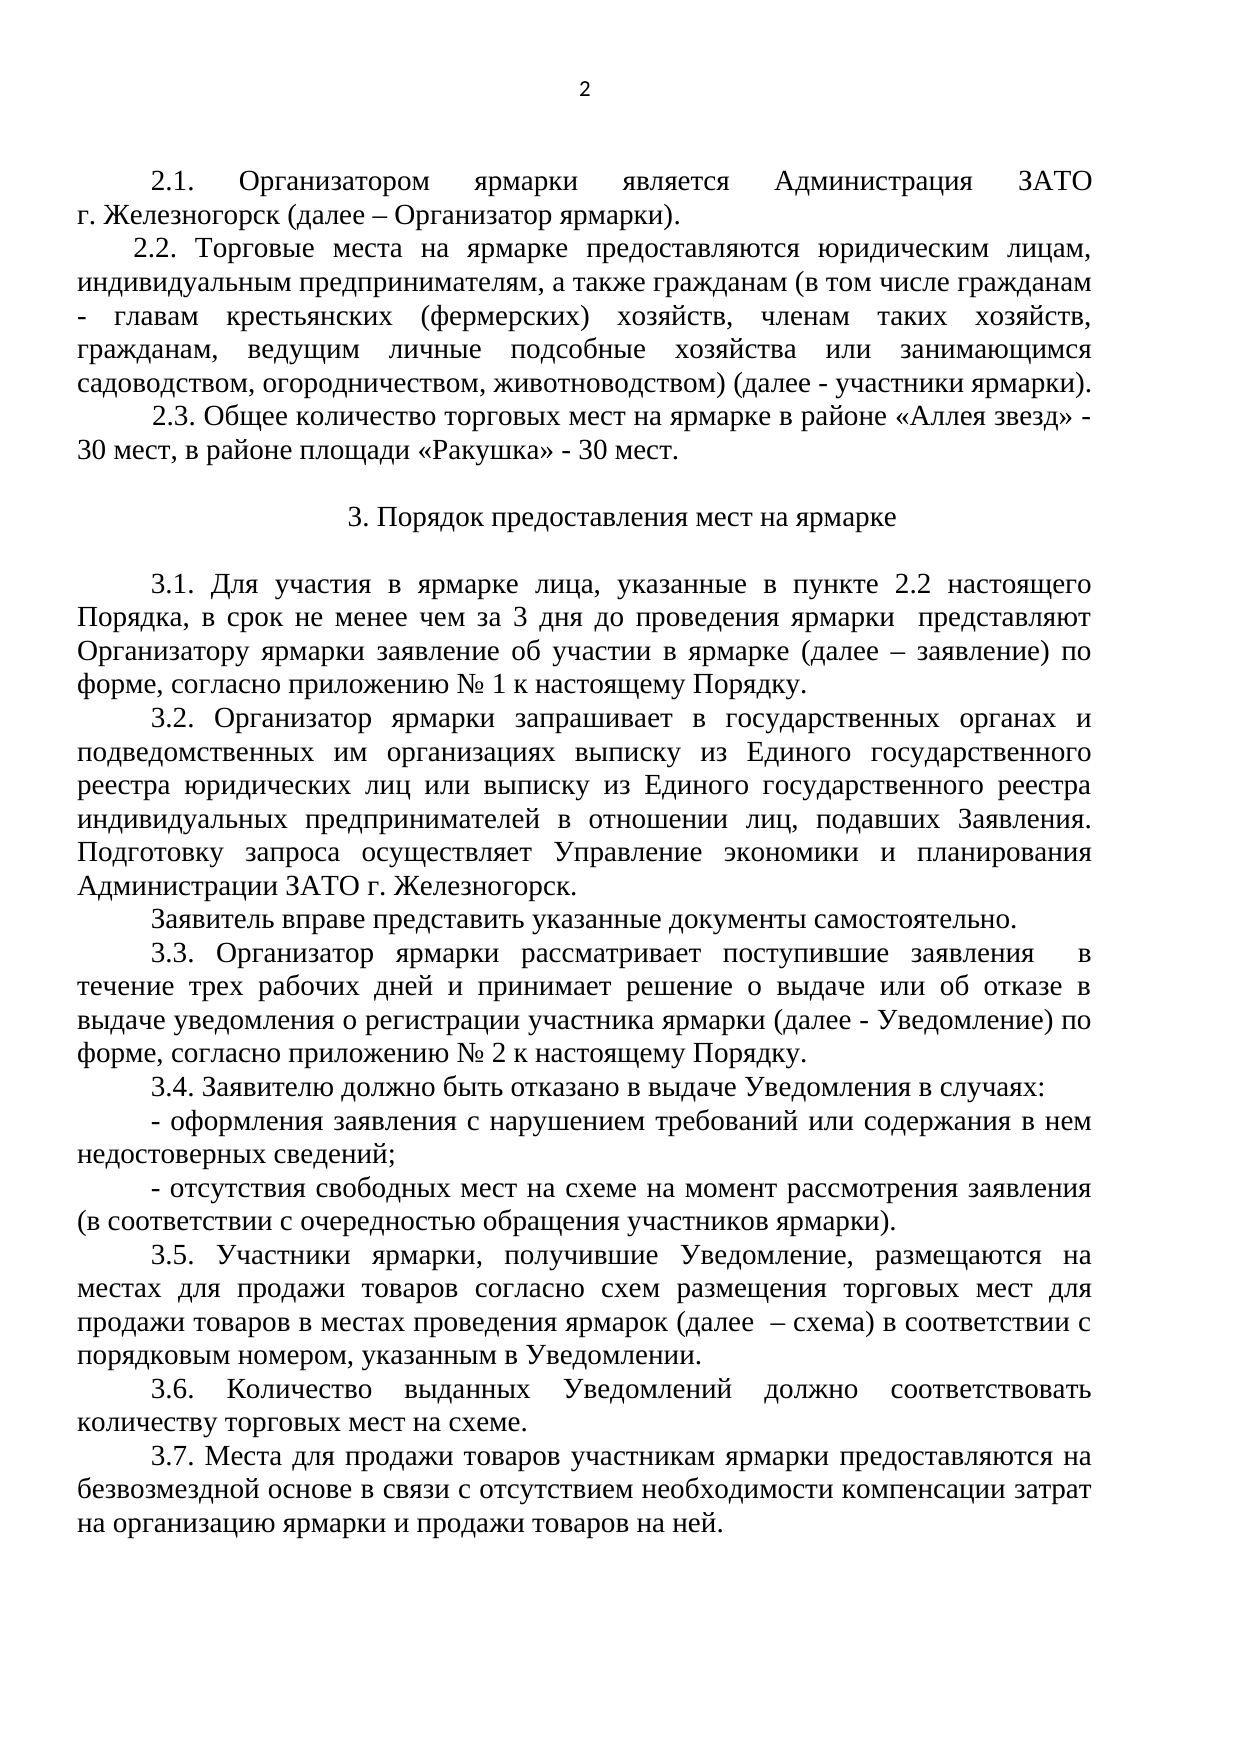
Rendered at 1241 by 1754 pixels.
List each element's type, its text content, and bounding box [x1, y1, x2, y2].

text 3.2. Организатор ярмарки запрашивает в государственных органах и подведомственных им организациях выписку из Единого государственного реестра юридических лиц или выписку из Единого государственного реестра индивидуальных предпринимателей в отношении лиц, подавших Заявления. Подготовку запроса осуществляет Управление экономики и планирования Администрации ЗАТО г. Железногорск. [77, 700, 1092, 901]
text Заявитель вправе представить указанные документы самостоятельно. [77, 901, 1092, 935]
text 3.7. Места для продажи товаров участникам ярмарки предоставляются на безвозмездной основе в связи с отсутствием необходимости компенсации затрат на организацию ярмарки и продажи товаров на ней. [77, 1438, 1092, 1539]
text 2.3. Общее количество торговых мест на ярмарке в районе «Аллея звезд» - 30 мест, в районе площади «Ракушка» - 30 мест. [77, 398, 1092, 465]
text 2.2. Торговые места на ярмарке предоставляются юридическим лицам, индивидуальным предпринимателям, а также гражданам (в том числе гражданам - главам крестьянских (фермерских) хозяйств, членам таких хозяйств, гражданам, ведущим личные подсобные хозяйства или занимающимся садоводством, огородничеством, животноводством) (далее - участники ярмарки). [77, 231, 1092, 398]
text 3.4. Заявителю должно быть отказано в выдаче Уведомления в случаях: [77, 1069, 1092, 1103]
text - отсутствия свободных мест на схеме на момент рассмотрения заявления (в соответствии с очередностью обращения участников ярмарки). [77, 1170, 1092, 1237]
text - оформления заявления с нарушением требований или содержания в нем недостоверных сведений; [77, 1103, 1092, 1170]
list 3. Порядок предоставления мест на ярмарке [152, 499, 1092, 532]
text 3.3. Организатор ярмарки рассматривает поступившие заявления в течение трех рабочих дней и принимает решение о выдаче или об отказе в выдаче уведомления о регистрации участника ярмарки (далее - Уведомление) по форме, согласно приложению № 2 к настоящему Порядку. [77, 935, 1092, 1069]
text 3.5. Участники ярмарки, получившие Уведомление, размещаются на местах для продажи товаров согласно схем размещения торговых мест для продажи товаров в местах проведения ярмарок (далее – схема) в соответствии с порядковым номером, указанным в Уведомлении. [77, 1237, 1092, 1371]
text 3.1. Для участия в ярмарке лица, указанные в пункте 2.2 настоящего Порядка, в срок не менее чем за 3 дня до проведения ярмарки представляют Организатору ярмарки заявление об участии в ярмарке (далее – заявление) по форме, согласно приложению № 1 к настоящему Порядку. [77, 566, 1092, 700]
text 3.6. Количество выданных Уведомлений должно соответствовать количеству торговых мест на схеме. [77, 1371, 1092, 1438]
text 2.1. Организатором ярмарки является Администрация ЗАТО г. Железногорск (далее – Организатор ярмарки). [77, 163, 1092, 231]
